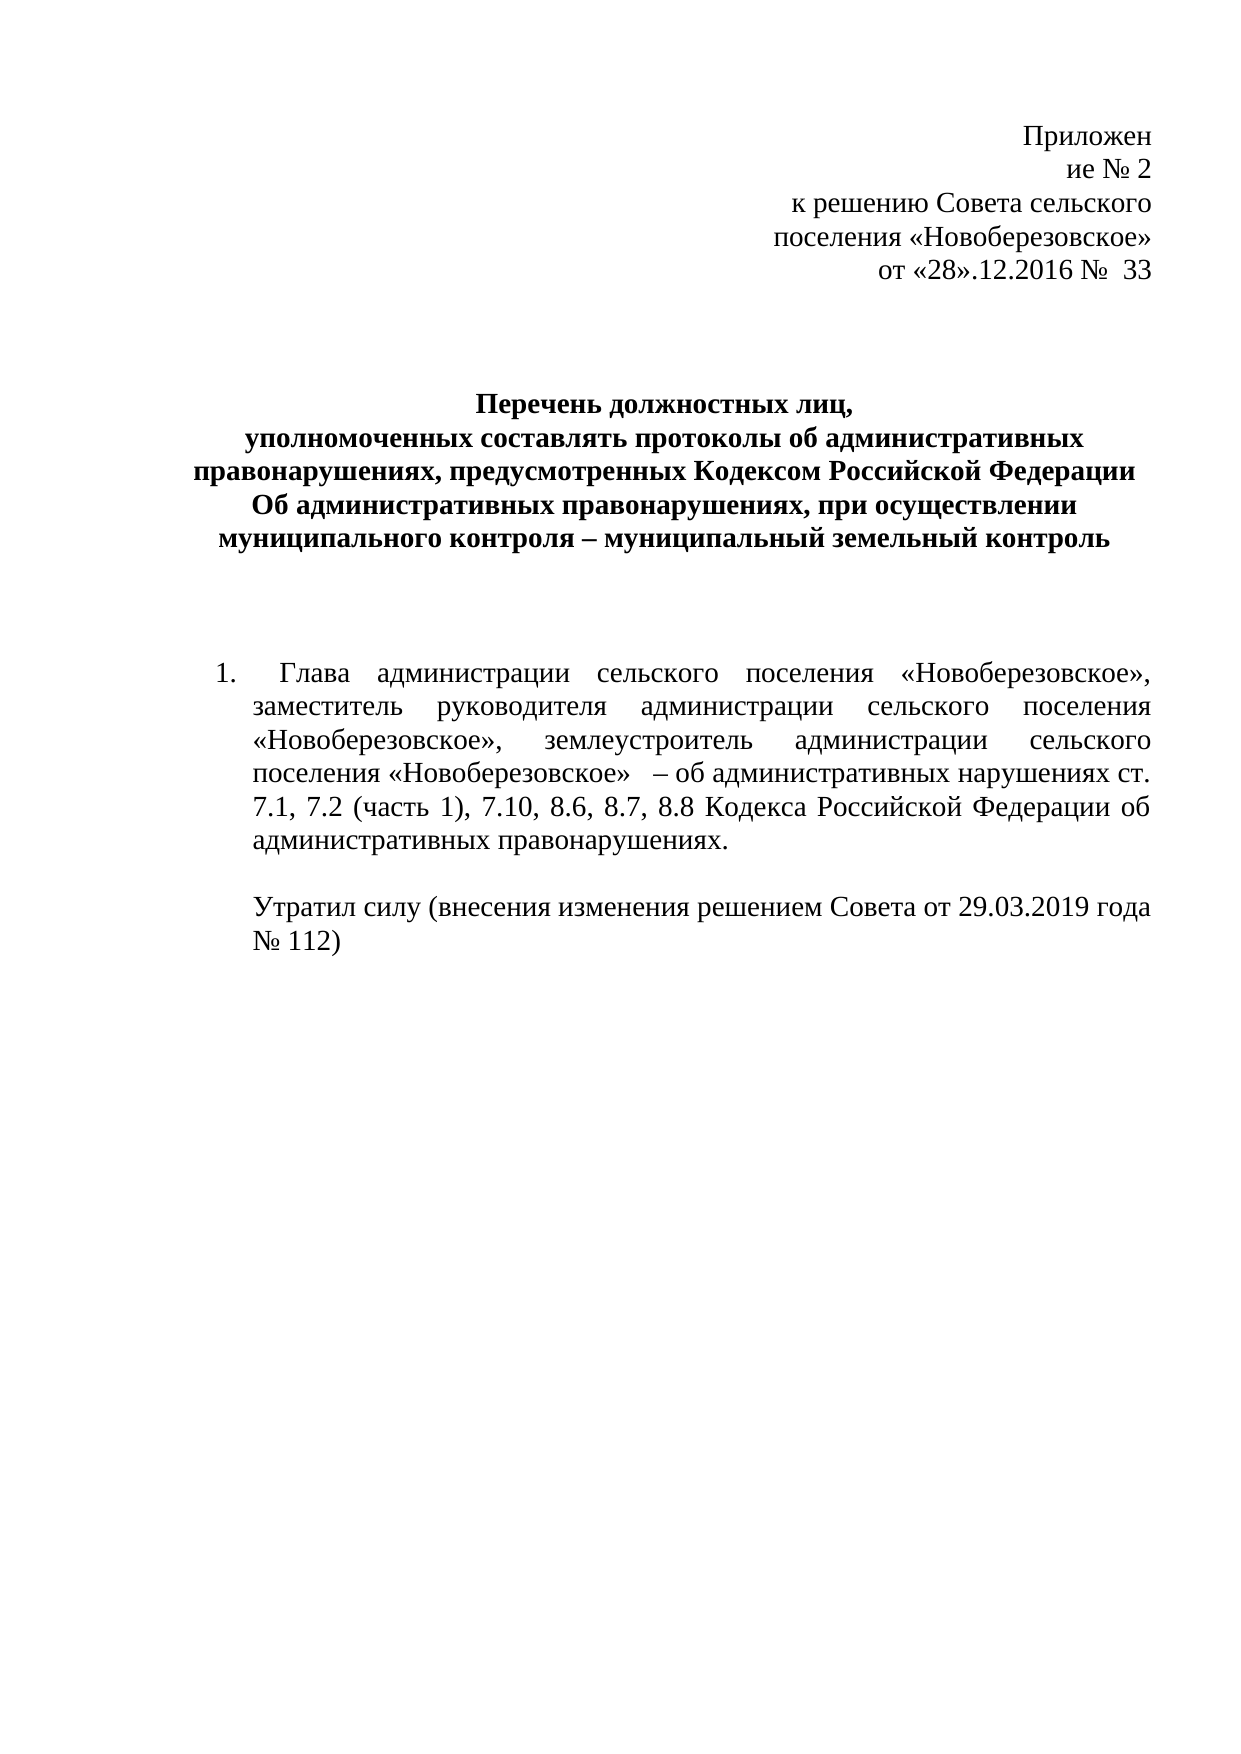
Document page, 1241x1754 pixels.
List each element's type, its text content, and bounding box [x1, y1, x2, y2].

text к решению Совета сельского [177, 185, 1152, 219]
text поселения «Новоберезовское» [177, 219, 1152, 252]
text Приложение № 2 [177, 118, 1152, 185]
text уполномоченных составлять протоколы об административных правонарушениях, предусмотренных Кодексом Российской Федерации Об административных правонарушениях, при осуществлении муниципального контроля – муниципальный земельный контроль [177, 420, 1152, 554]
text от «28».12.2016 № 33 [177, 252, 1152, 286]
text Утратил силу (внесения изменения решением Совета от 29.03.2019 года № 112) [252, 889, 1152, 957]
list Глава администрации сельского поселения «Новоберезовское», заместитель руководителя администрации сельского поселения «Новоберезовское», землеустроитель администрации сельского поселения «Новоберезовское» – об административных нарушениях ст. 7.1, 7.2 (часть 1), 7.10, 8.6, 8.7, 8.8 Кодекса Российской Федерации об административных правонарушениях. [215, 655, 1152, 856]
text Перечень должностных лиц, [177, 386, 1152, 420]
